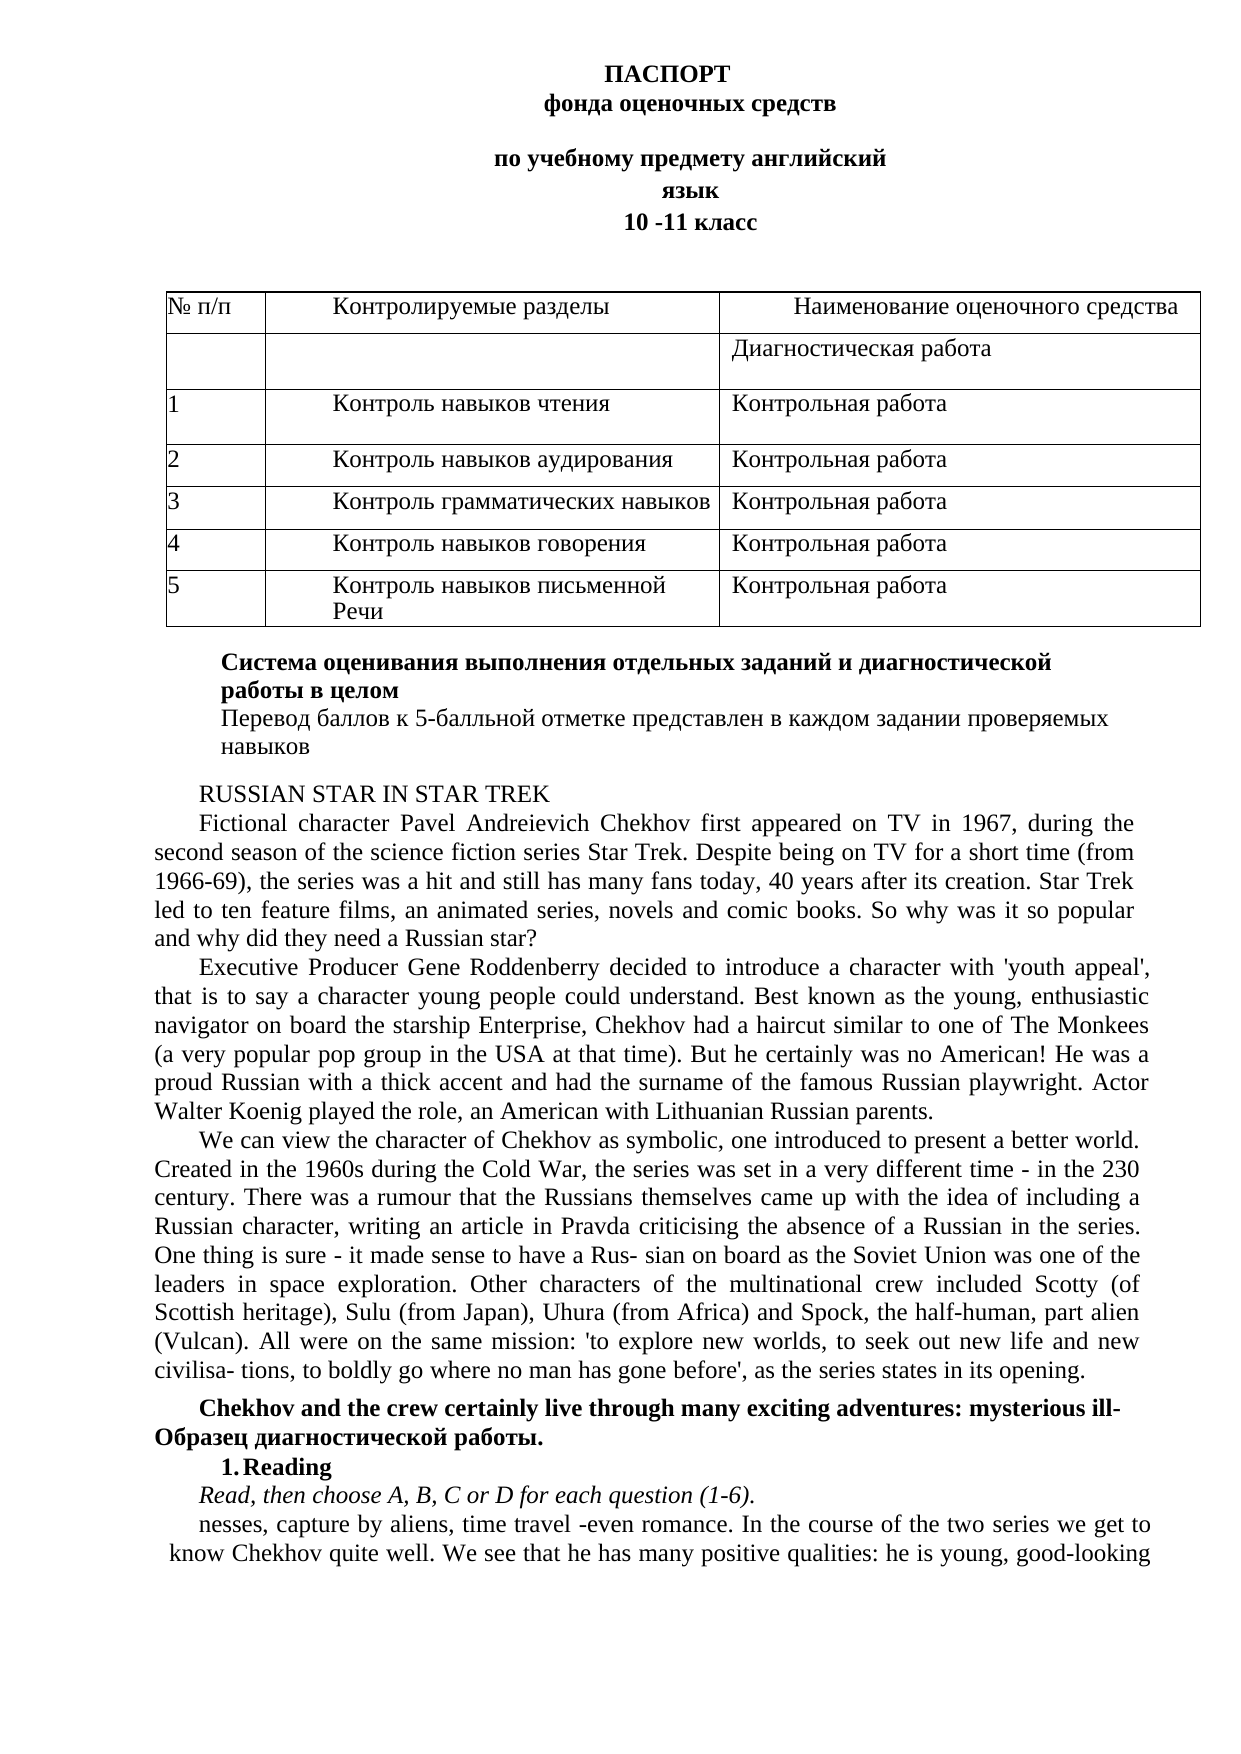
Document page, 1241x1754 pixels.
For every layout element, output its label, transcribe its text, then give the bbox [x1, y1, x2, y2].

subtitle Система оценивания выполнения отдельных заданий и диагностической работы в целом [221, 647, 1121, 704]
subtitle Chekhov and the crew certainly live through many exciting adventures: mysterious ill- Образец диагностической работы. [154, 1393, 1196, 1451]
table_header Наименование оценочного средства [720, 293, 1200, 333]
text по учебному предмету английский язык [467, 143, 914, 204]
table_cell Контроль грамматических навыков [266, 487, 719, 528]
text 10 -11 класс [467, 207, 914, 236]
text Executive Producer Gene Roddenberry decided to introduce a character with 'youth appeal', that is to say a character young people could understand. Best known as the young, enthusiastic navigator on board the starship Enterprise, Chekhov had a haircut similar to one of The Monkees (a very popular pop group in the USA at that time). But he certainly was no American! He was a proud Russian with a thick accent and had the surname of the famous Russian playwright. Actor Walter Koenig played the role, an American with Lithuanian Russian parents. [154, 952, 1150, 1125]
text ПАСПОРТ [154, 56, 1196, 89]
table_cell 1 [167, 390, 265, 444]
table_cell Контрольная работа [720, 530, 1200, 570]
text RUSSIAN STAR IN STAR TREK [154, 780, 1196, 808]
table_cell Диагностическая работа [720, 334, 1200, 389]
table_cell Контроль навыков чтения [266, 390, 719, 444]
table_cell [167, 334, 265, 389]
text We can view the character of Chekhov as symbolic, one introduced to present a better world. Created in the 1960s during the Cold War, the series was set in a very different time - in the 230 century. There was a rumour that the Russians themselves came up with the idea of including a Russian character, writing an article in Pravda criticising the absence of a Russian in the series. One thing is sure - it made sense to have a Rus- sian on board as the Soviet Union was one of the leaders in space exploration. Other characters of the multinational crew included Scotty (of Scottish heritage), Sulu (from Japan), Uhura (from Africa) and Spock, the half-human, part alien (Vulcan). All were on the same mission: 'to explore new worlds, to seek out new life and new civilisa- tions, to boldly go where no man has gone before', as the series states in its opening. [154, 1125, 1141, 1384]
table_cell Контрольная работа [720, 390, 1200, 444]
table_header № п/п [167, 293, 265, 333]
table_cell Контроль навыков аудирования [266, 445, 719, 486]
text Fictional character Pavel Andreievich Chekhov first appeared on TV in 1967, during the second season of the science fiction series Star Trek. Despite being on TV for a short time (from 1966-69), the series was a hit and still has many fans today, 40 years after its creation. Star Trek led to ten feature films, an animated series, novels and comic books. So why was it so popular and why did they need a Russian star? [154, 808, 1136, 952]
table_cell Контроль навыков письменной Речи [266, 571, 719, 626]
text Перевод баллов к 5-балльной отметке представлен в каждом задании проверяемых навыков [221, 704, 1196, 761]
table_cell 5 [167, 571, 265, 626]
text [169, 1509, 1152, 1567]
table_cell Контрольная работа [720, 571, 1200, 626]
table_cell [266, 334, 719, 389]
table_cell Контроль навыков говорения [266, 530, 719, 570]
table_cell 3 [167, 487, 265, 528]
text Read, then choose А, В, С or D for each question (1-6). [169, 1481, 1196, 1509]
table_cell 2 [167, 445, 265, 486]
list Reading [221, 1451, 1196, 1481]
table_header Контролируемые разделы [266, 293, 719, 333]
text фонда оценочных средств [466, 89, 914, 117]
table_cell Контрольная работа [720, 445, 1200, 486]
table_cell Контрольная работа [720, 487, 1200, 528]
table_cell 4 [167, 530, 265, 570]
